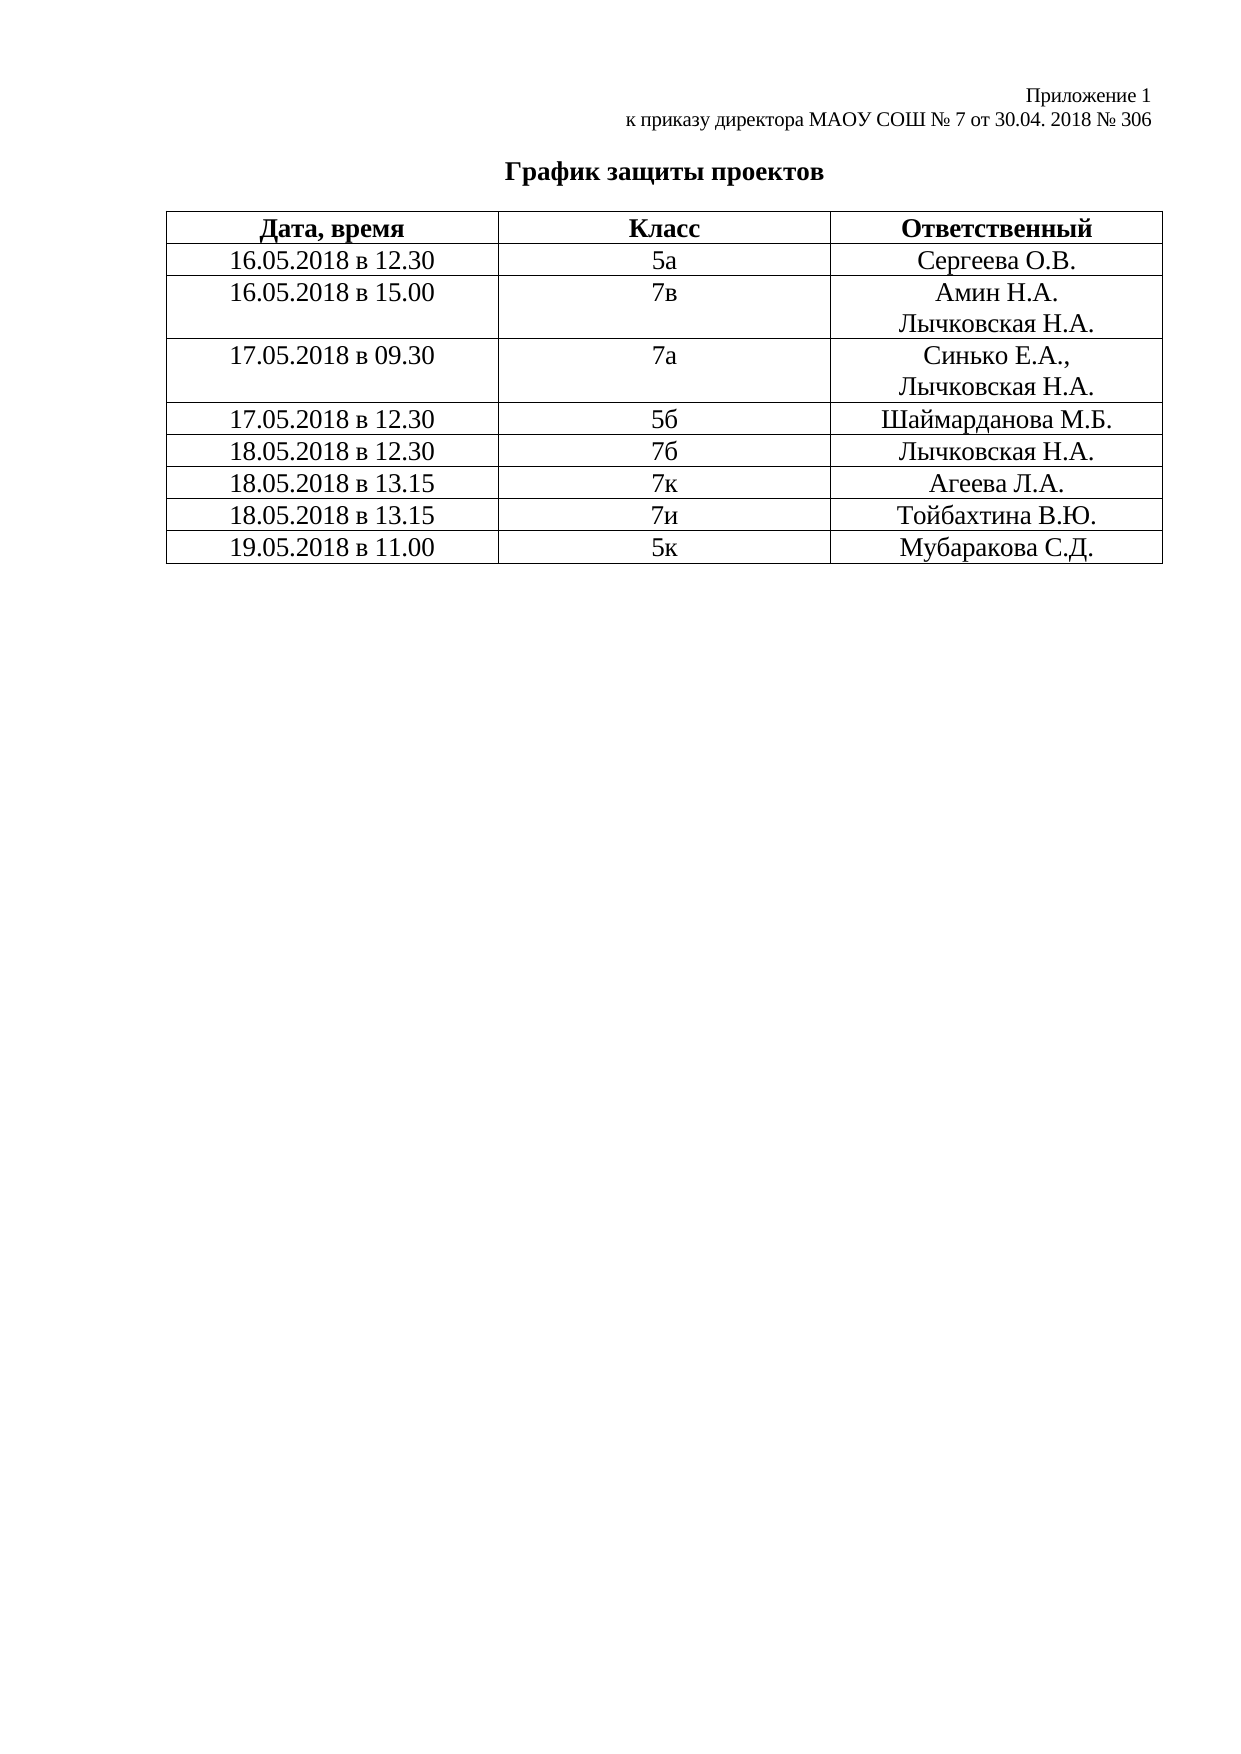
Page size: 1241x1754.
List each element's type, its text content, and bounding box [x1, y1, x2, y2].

table_cell 7б [499, 435, 830, 466]
table_cell 7а [499, 339, 830, 402]
table_cell 18.05.2018 в 12.30 [167, 435, 498, 466]
table_cell 7и [499, 499, 830, 530]
table_cell 5к [499, 531, 830, 563]
table_cell Шаймарданова М.Б. [831, 403, 1162, 434]
table_cell Амин Н.А. Лычковская Н.А. [831, 276, 1162, 338]
table_cell Сергеева О.В. [831, 244, 1162, 275]
table_header Ответственный [831, 212, 1162, 243]
text Приложение 1 [177, 83, 1152, 107]
table_cell Лычковская Н.А. [831, 435, 1162, 466]
table_cell Синько Е.А., Лычковская Н.А. [831, 339, 1162, 402]
table_cell 18.05.2018 в 13.15 [167, 499, 498, 530]
table_cell Тойбахтина В.Ю. [831, 499, 1162, 530]
table_cell 18.05.2018 в 13.15 [167, 467, 498, 498]
table_cell 7в [499, 276, 830, 338]
table_cell 5а [499, 244, 830, 275]
table_cell 16.05.2018 в 12.30 [167, 244, 498, 275]
text к приказу директора МАОУ СОШ № 7 от 30.04. 2018 № 306 [177, 107, 1152, 131]
table_cell 17.05.2018 в 09.30 [167, 339, 498, 402]
table_cell 16.05.2018 в 15.00 [167, 276, 498, 338]
table_cell 19.05.2018 в 11.00 [167, 531, 498, 563]
table_header Класс [499, 212, 830, 243]
table_cell 17.05.2018 в 12.30 [167, 403, 498, 434]
table_cell 5б [499, 403, 830, 434]
text График защиты проектов [177, 155, 1152, 187]
table_cell 7к [499, 467, 830, 498]
table_cell Агеева Л.А. [831, 467, 1162, 498]
table_cell Мубаракова С.Д. [831, 531, 1162, 563]
table_header Дата, время [167, 212, 498, 243]
